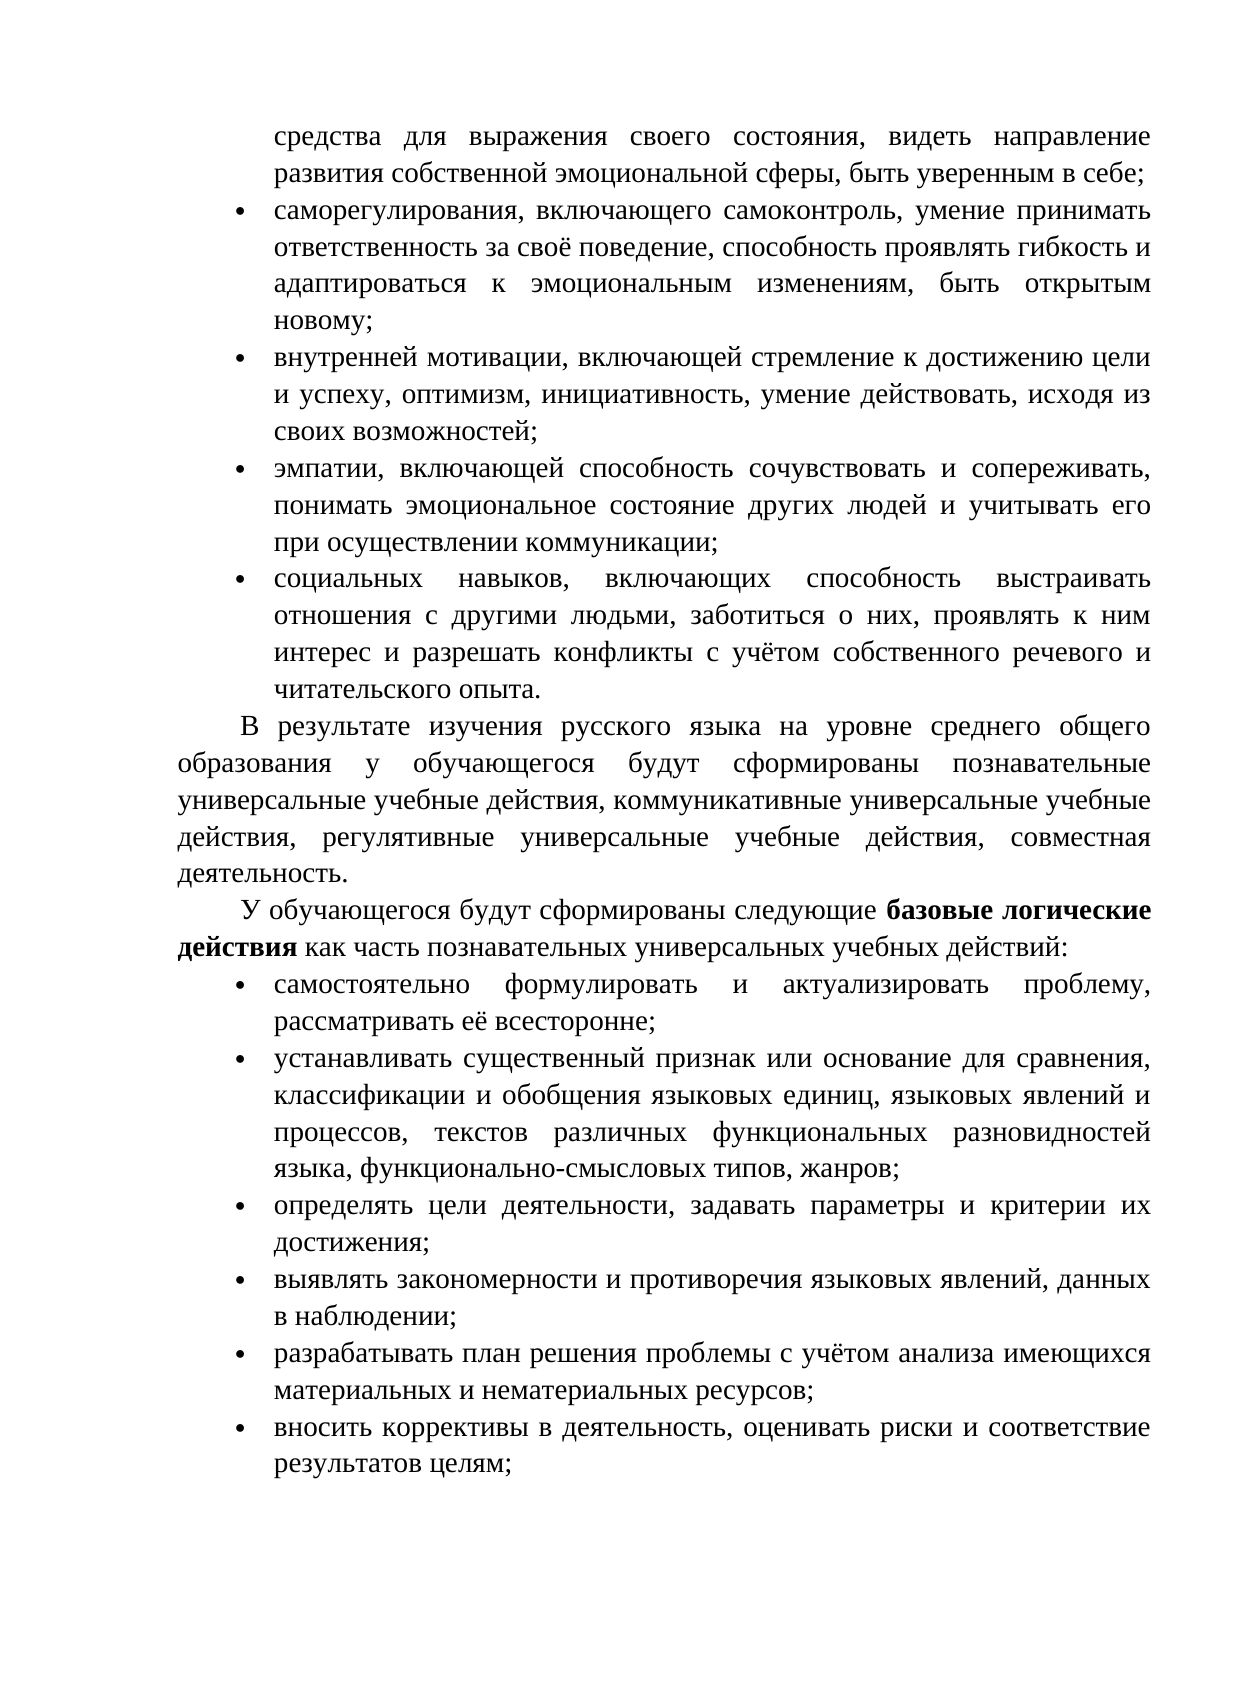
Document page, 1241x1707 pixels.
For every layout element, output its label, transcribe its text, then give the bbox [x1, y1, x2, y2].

list эмпатии, включающей способность сочувствовать и сопереживать, понимать эмоциональное состояние других людей и учитывать его при осуществлении коммуникации; [236, 450, 1152, 557]
list определять цели деятельности, задавать параметры и критерии их достижения; [236, 1187, 1152, 1258]
text У обучающегося будут сформированы следующие базовые логические действия как часть познавательных универсальных учебных действий: [177, 892, 1152, 963]
text В результате изучения русского языка на уровне среднего общего образования у обучающегося будут сформированы познавательные универсальные учебные действия, коммуникативные универсальные учебные действия, регулятивные универсальные учебные действия, совместная деятельность. [177, 708, 1152, 889]
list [236, 118, 1152, 188]
list устанавливать существенный признак или основание для сравнения, классификации и обобщения языковых единиц, языковых явлений и процессов, текстов различных функциональных разновидностей языка, функционально-смысловых типов, жанров; [236, 1040, 1152, 1184]
list социальных навыков, включающих способность выстраивать отношения с другими людьми, заботиться о них, проявлять к ним интерес и разрешать конфликты с учётом собственного речевого и читательского опыта. [236, 561, 1152, 705]
list саморегулирования, включающего самоконтроль, умение принимать ответственность за своё поведение, способность проявлять гибкость и адаптироваться к эмоциональным изменениям, быть открытым новому; [236, 192, 1152, 336]
list вносить коррективы в деятельность, оценивать риски и соответствие результатов целям; [236, 1409, 1152, 1479]
list разрабатывать план решения проблемы с учётом анализа имеющихся материальных и нематериальных ресурсов; [236, 1335, 1152, 1405]
list выявлять закономерности и противоречия языковых явлений, данных в наблюдении; [236, 1261, 1152, 1332]
list внутренней мотивации, включающей стремление к достижению цели и успеху, оптимизм, инициативность, умение действовать, исходя из своих возможностей; [236, 339, 1152, 447]
list самостоятельно формулировать и актуализировать проблему, рассматривать её всесторонне; [236, 966, 1152, 1037]
